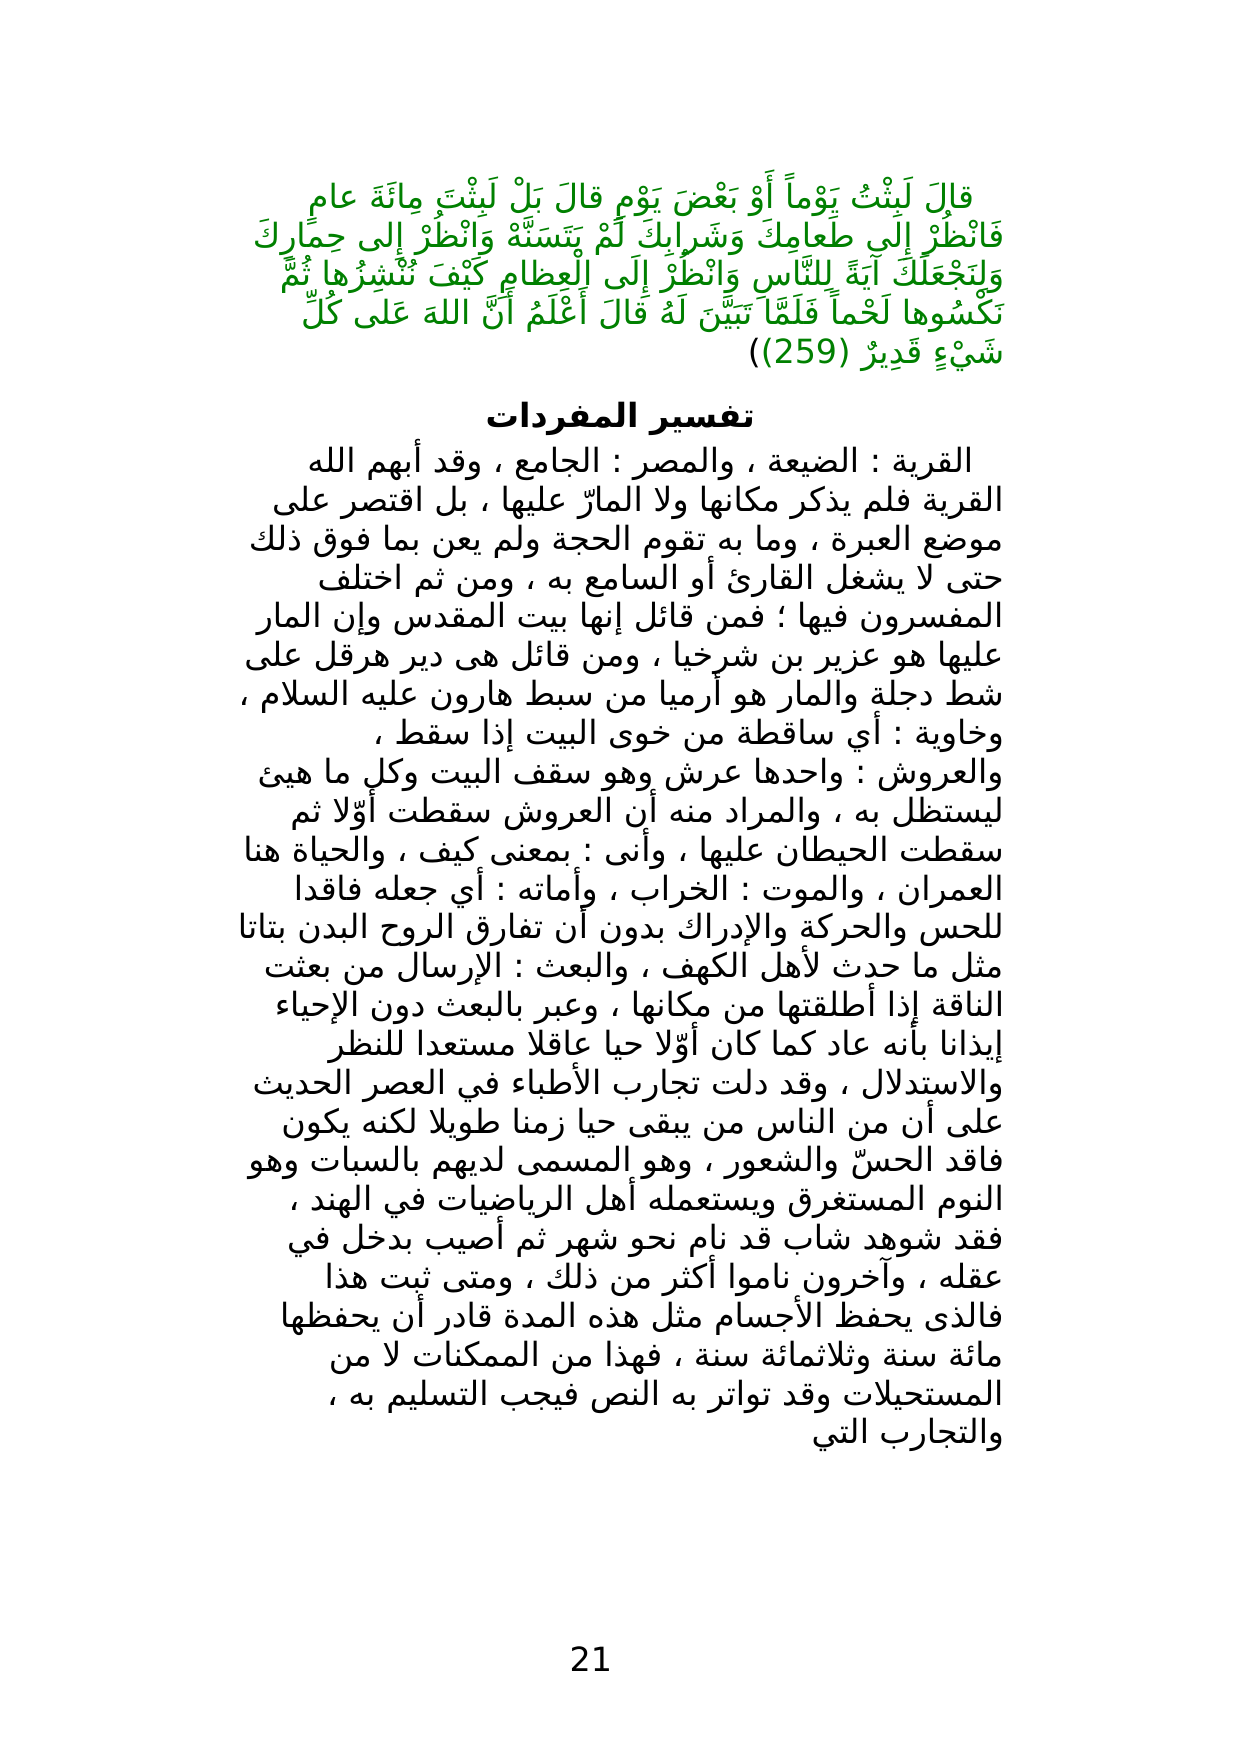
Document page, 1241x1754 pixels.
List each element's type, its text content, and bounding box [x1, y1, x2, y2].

text تفسير المفردات [236, 396, 1004, 435]
text القرية : الضيعة ، والمصر : الجامع ، وقد أبهم الله القرية فلم يذكر مكانها ولا المارّ عليها ، بل اقتصر على موضع العبرة ، وما به تقوم الحجة ولم يعن بما فوق ذلك حتى لا يشغل القارئ أو السامع به ، ومن ثم اختلف المفسرون فيها ؛ فمن قائل إنها بيت المقدس وإن المار عليها هو عزير بن شرخيا ، ومن قائل هى دير هرقل على شط دجلة والمار هو أرميا من سبط هارون عليه السلام ، وخاوية : أي ساقطة من خوى البيت إذا سقط ، والعروش : واحدها عرش وهو سقف البيت وكل ما هيئ ليستظل به ، والمراد منه أن العروش سقطت أوّلا ثم سقطت الحيطان عليها ، وأنى : بمعنى كيف ، والحياة هنا العمران ، والموت : الخراب ، وأماته : أي جعله فاقدا للحس والحركة والإدراك بدون أن تفارق الروح البدن بتاتا مثل ما حدث لأهل الكهف ، والبعث : الإرسال من بعثت الناقة إذا أطلقتها من مكانها ، وعبر بالبعث دون الإحياء إيذانا بأنه عاد كما كان أوّلا حيا عاقلا مستعدا للنظر والاستدلال ، وقد دلت تجارب الأطباء في العصر الحديث على أن من الناس من يبقى حيا زمنا طويلا لكنه يكون فاقد الحسّ والشعور ، وهو المسمى لديهم بالسبات وهو النوم المستغرق ويستعمله أهل الرياضيات في الهند ، فقد شوهد شاب قد نام نحو شهر ثم أصيب بدخل في عقله ، وآخرون ناموا أكثر من ذلك ، ومتى ثبت هذا فالذى يحفظ الأجسام مثل هذه المدة قادر أن يحفظها مائة سنة وثلاثمائة سنة ، فهذا من الممكنات لا من المستحيلات وقد تواتر به النص فيجب التسليم به ، والتجارب التي [236, 442, 1004, 1452]
text قالَ لَبِثْتُ يَوْماً أَوْ بَعْضَ يَوْمٍ قالَ بَلْ لَبِثْتَ مِائَةَ عامٍ فَانْظُرْ إِلى طَعامِكَ وَشَرابِكَ لَمْ يَتَسَنَّهْ وَانْظُرْ إِلى حِمارِكَ وَلِنَجْعَلَكَ آيَةً لِلنَّاسِ وَانْظُرْ إِلَى الْعِظامِ كَيْفَ نُنْشِزُها ثُمَّ نَكْسُوها لَحْماً فَلَمَّا تَبَيَّنَ لَهُ قالَ أَعْلَمُ أَنَّ اللهَ عَلى كُلِّ شَيْءٍ قَدِيرٌ (259)) [236, 177, 1004, 371]
